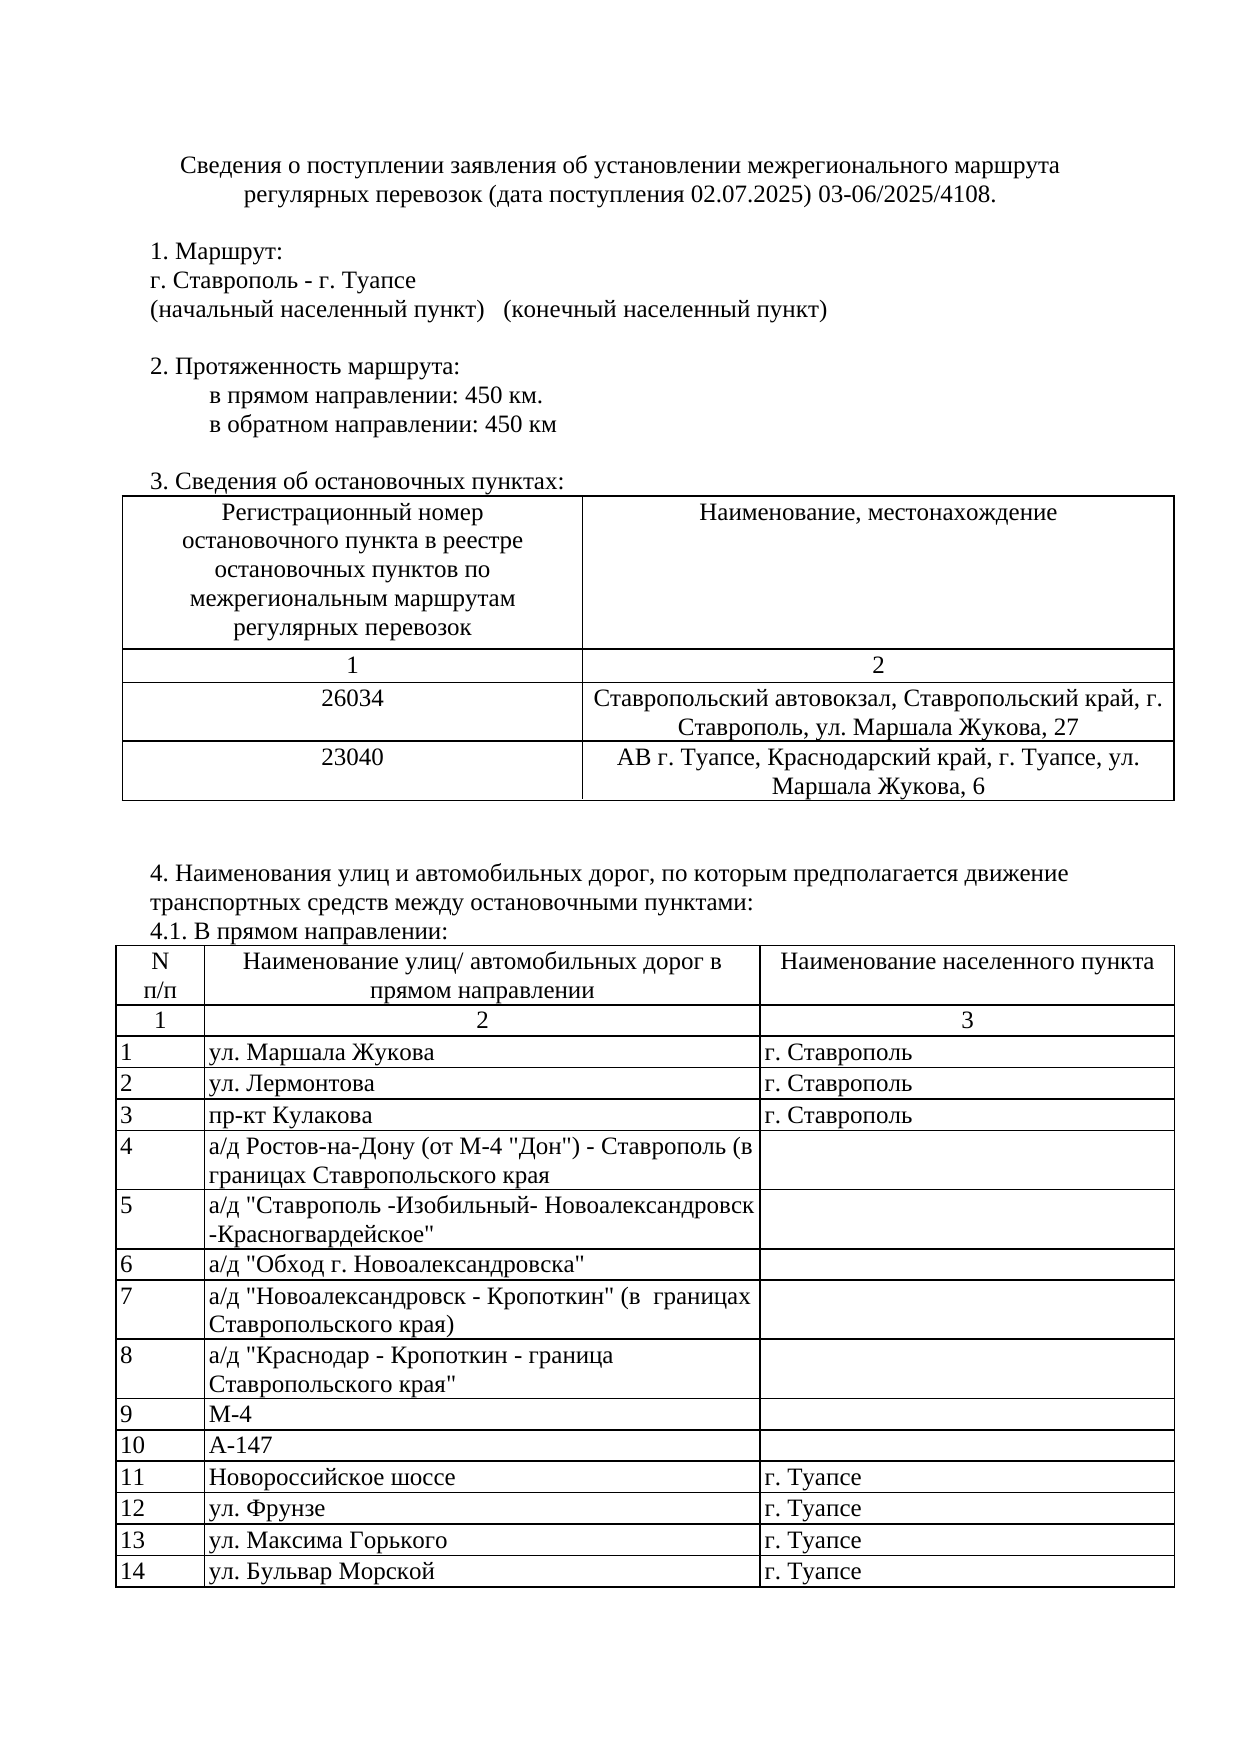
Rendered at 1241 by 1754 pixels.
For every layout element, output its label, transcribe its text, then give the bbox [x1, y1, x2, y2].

table_cell г. Туапсе [761, 1493, 1174, 1523]
table_header Наименование населенного пункта [761, 946, 1174, 1004]
table_cell 2 [205, 1006, 759, 1035]
table_cell А-147 [205, 1431, 759, 1460]
table_cell 13 [117, 1525, 204, 1555]
table_cell 26034 [123, 683, 582, 740]
text Сведения о поступлении заявления об установлении межрегионального маршрута регулярных перевозок (дата поступления 02.07.2025) 03-06/2025/4108. [150, 150, 1090, 207]
table_cell ул. Лермонтова [205, 1068, 759, 1098]
table_cell ул. Максима Горького [205, 1525, 759, 1555]
table_cell а/д "Обход г. Новоалександровска" [205, 1250, 759, 1279]
table_cell пр-кт Кулакова [205, 1100, 759, 1130]
table_cell М-4 [205, 1399, 759, 1429]
table_cell 1 [123, 650, 582, 681]
text 1. Маршрут: [150, 236, 1090, 265]
text 3. Сведения об остановочных пунктах: [150, 466, 1090, 495]
table_cell АВ г. Туапсе, Краснодарский край, г. Туапсе, ул. Маршала Жукова, 6 [583, 742, 1173, 799]
text в обратном направлении: 450 км [150, 409, 1090, 437]
table_cell 10 [117, 1431, 204, 1460]
table_cell ул. Фрунзе [205, 1493, 759, 1523]
text (начальный населенный пункт) (конечный населенный пункт) [150, 294, 1090, 322]
table_cell [761, 1250, 1174, 1279]
table_cell Новороссийское шоссе [205, 1462, 759, 1492]
table_cell г. Ставрополь [761, 1100, 1174, 1130]
table_header N п/п [117, 946, 204, 1004]
table_header Регистрационный номер остановочного пункта в реестре остановочных пунктов по межрегиональным маршрутам регулярных перевозок [123, 497, 582, 648]
table_cell Ставропольский автовокзал, Ставропольский край, г. Ставрополь, ул. Маршала Жукова, 27 [583, 683, 1173, 740]
table_cell 8 [117, 1340, 204, 1397]
text 4. Наименования улиц и автомобильных дорог, по которым предполагается движение транспортных средств между остановочными пунктами: [150, 858, 1090, 916]
table_cell 7 [117, 1281, 204, 1338]
table_cell [761, 1340, 1174, 1397]
table_cell 3 [117, 1100, 204, 1130]
table_cell [761, 1431, 1174, 1460]
text 2. Протяженность маршрута: [150, 351, 1090, 380]
table_cell г. Туапсе [761, 1462, 1174, 1492]
table_cell [761, 1131, 1174, 1189]
table_cell [761, 1399, 1174, 1429]
table_cell г. Ставрополь [761, 1037, 1174, 1067]
table_cell 1 [117, 1037, 204, 1067]
table_header Наименование улиц/ автомобильных дорог в прямом направлении [205, 946, 759, 1004]
table_cell 14 [117, 1556, 204, 1586]
table_cell 23040 [123, 742, 582, 799]
table_cell 4 [117, 1131, 204, 1189]
table_cell ул. Бульвар Морской [205, 1556, 759, 1586]
table_cell г. Ставрополь [761, 1068, 1174, 1098]
table_cell 3 [761, 1006, 1174, 1035]
table_cell г. Туапсе [761, 1556, 1174, 1586]
table_cell 2 [117, 1068, 204, 1098]
text в прямом направлении: 450 км. [150, 380, 1090, 409]
table_cell 11 [117, 1462, 204, 1492]
table_cell 5 [117, 1190, 204, 1248]
table_cell а/д "Краснодар - Кропоткин - граница Ставропольского края" [205, 1340, 759, 1397]
table_cell ул. Маршала Жукова [205, 1037, 759, 1067]
text г. Ставрополь - г. Туапсе [150, 265, 1090, 294]
text 4.1. В прямом направлении: [150, 916, 1090, 945]
table_cell а/д "Ставрополь -Изобильный- Новоалександровск -Красногвардейское" [205, 1190, 759, 1248]
table_cell 9 [117, 1399, 204, 1429]
table_cell а/д Ростов-на-Дону (от М-4 "Дон") - Ставрополь (в границах Ставропольского края [205, 1131, 759, 1189]
table_cell 12 [117, 1493, 204, 1523]
table_cell 1 [117, 1006, 204, 1035]
table_cell 6 [117, 1250, 204, 1279]
table_cell г. Туапсе [761, 1525, 1174, 1555]
table_cell [761, 1281, 1174, 1338]
table_cell [761, 1190, 1174, 1248]
table_cell а/д "Новоалександровск - Кропоткин" (в границах Ставропольского края) [205, 1281, 759, 1338]
table_cell 2 [583, 650, 1173, 681]
table_header Наименование, местонахождение [583, 497, 1173, 648]
